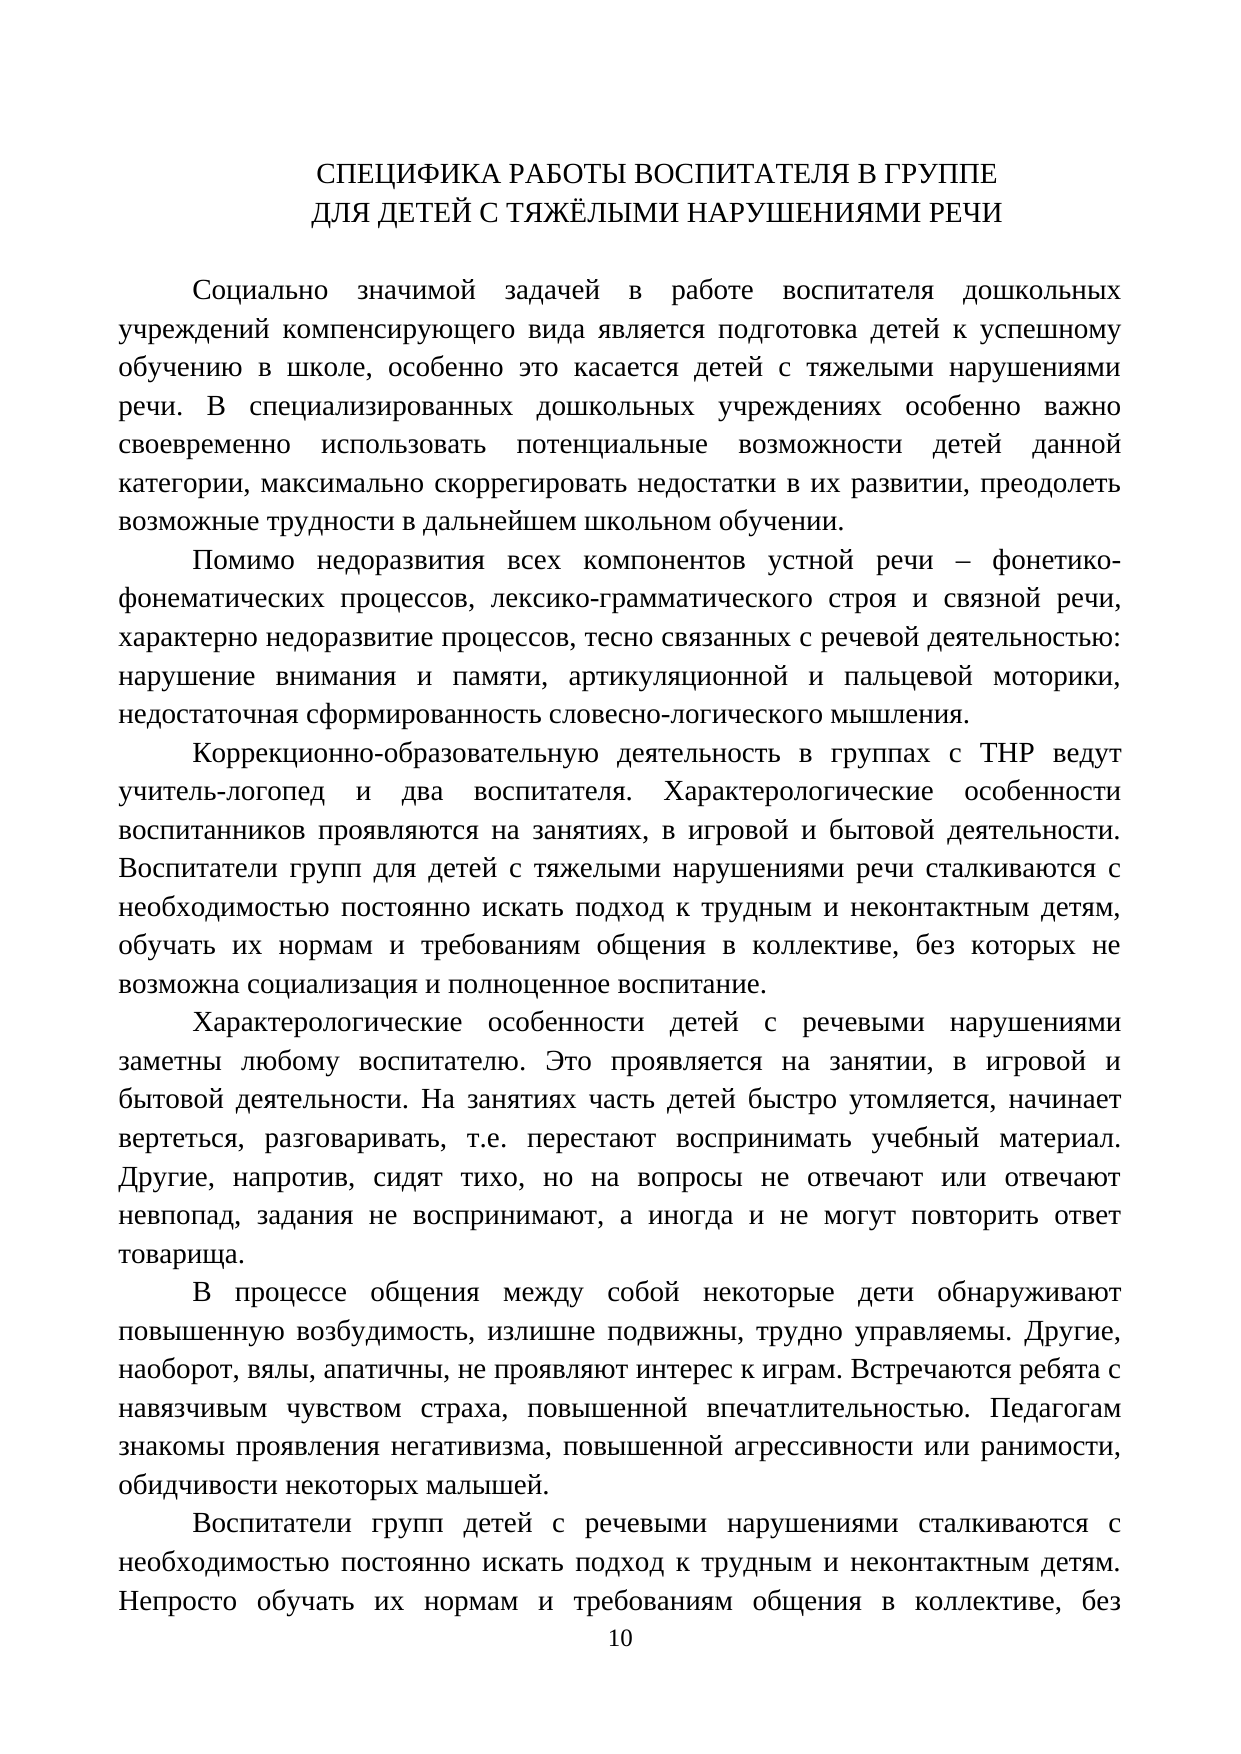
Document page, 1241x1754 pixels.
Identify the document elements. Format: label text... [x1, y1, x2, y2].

text Социально значимой задачей в работе воспитателя дошкольных учреждений компенсирующего вида является подготовка детей к успешному обучению в школе, особенно это касается детей с тяжелыми нарушениями речи. В специализированных дошкольных учреждениях особенно важно своевременно использовать потенциальные возможности детей данной категории, максимально скоррегировать недостатки в их развитии, преодолеть возможные трудности в дальнейшем школьном обучении. [118, 272, 1122, 537]
text В процессе общения между собой некоторые дети обнаруживают повышенную возбудимость, излишне подвижны, трудно управляемы. Другие, наоборот, вялы, апатичны, не проявляют интерес к играм. Встречаются ребята с навязчивым чувством страха, повышенной впечатлительностью. Педагогам знакомы проявления негативизма, повышенной агрессивности или ранимости, обидчивости некоторых малышей. [118, 1274, 1122, 1501]
text Коррекционно-образовательную деятельность в группах с ТНР ведут учитель-логопед и два воспитателя. Характерологические особенности воспитанников проявляются на занятиях, в игровой и бытовой деятельности. Воспитатели групп для детей с тяжелыми нарушениями речи сталкиваются с необходимостью постоянно искать подход к трудным и неконтактным детям, обучать их нормам и требованиям общения в коллективе, без которых не возможна социализация и полноценное воспитание. [118, 735, 1122, 999]
text СПЕЦИФИКА РАБОТЫ ВОСПИТАТЕЛЯ В ГРУППЕ [118, 157, 1122, 190]
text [118, 1506, 1122, 1616]
text Помимо недоразвития всех компонентов устной речи – фонетико-фонематических процессов, лексико-грамматического строя и связной речи, характерно недоразвитие процессов, тесно связанных с речевой деятельностью: нарушение внимания и памяти, артикуляционной и пальцевой моторики, недостаточная сформированность словесно-логического мышления. [118, 542, 1122, 730]
text ДЛЯ ДЕТЕЙ С ТЯЖЁЛЫМИ НАРУШЕНИЯМИ РЕЧИ [118, 195, 1122, 229]
text Характерологические особенности детей с речевыми нарушениями заметны любому воспитателю. Это проявляется на занятии, в игровой и бытовой деятельности. На занятиях часть детей быстро утомляется, начинает вертеться, разговаривать, т.е. перестают воспринимать учебный материал. Другие, напротив, сидят тихо, но на вопросы не отвечают или отвечают невпопад, задания не воспринимают, а иногда и не могут повторить ответ товарища. [118, 1004, 1122, 1269]
